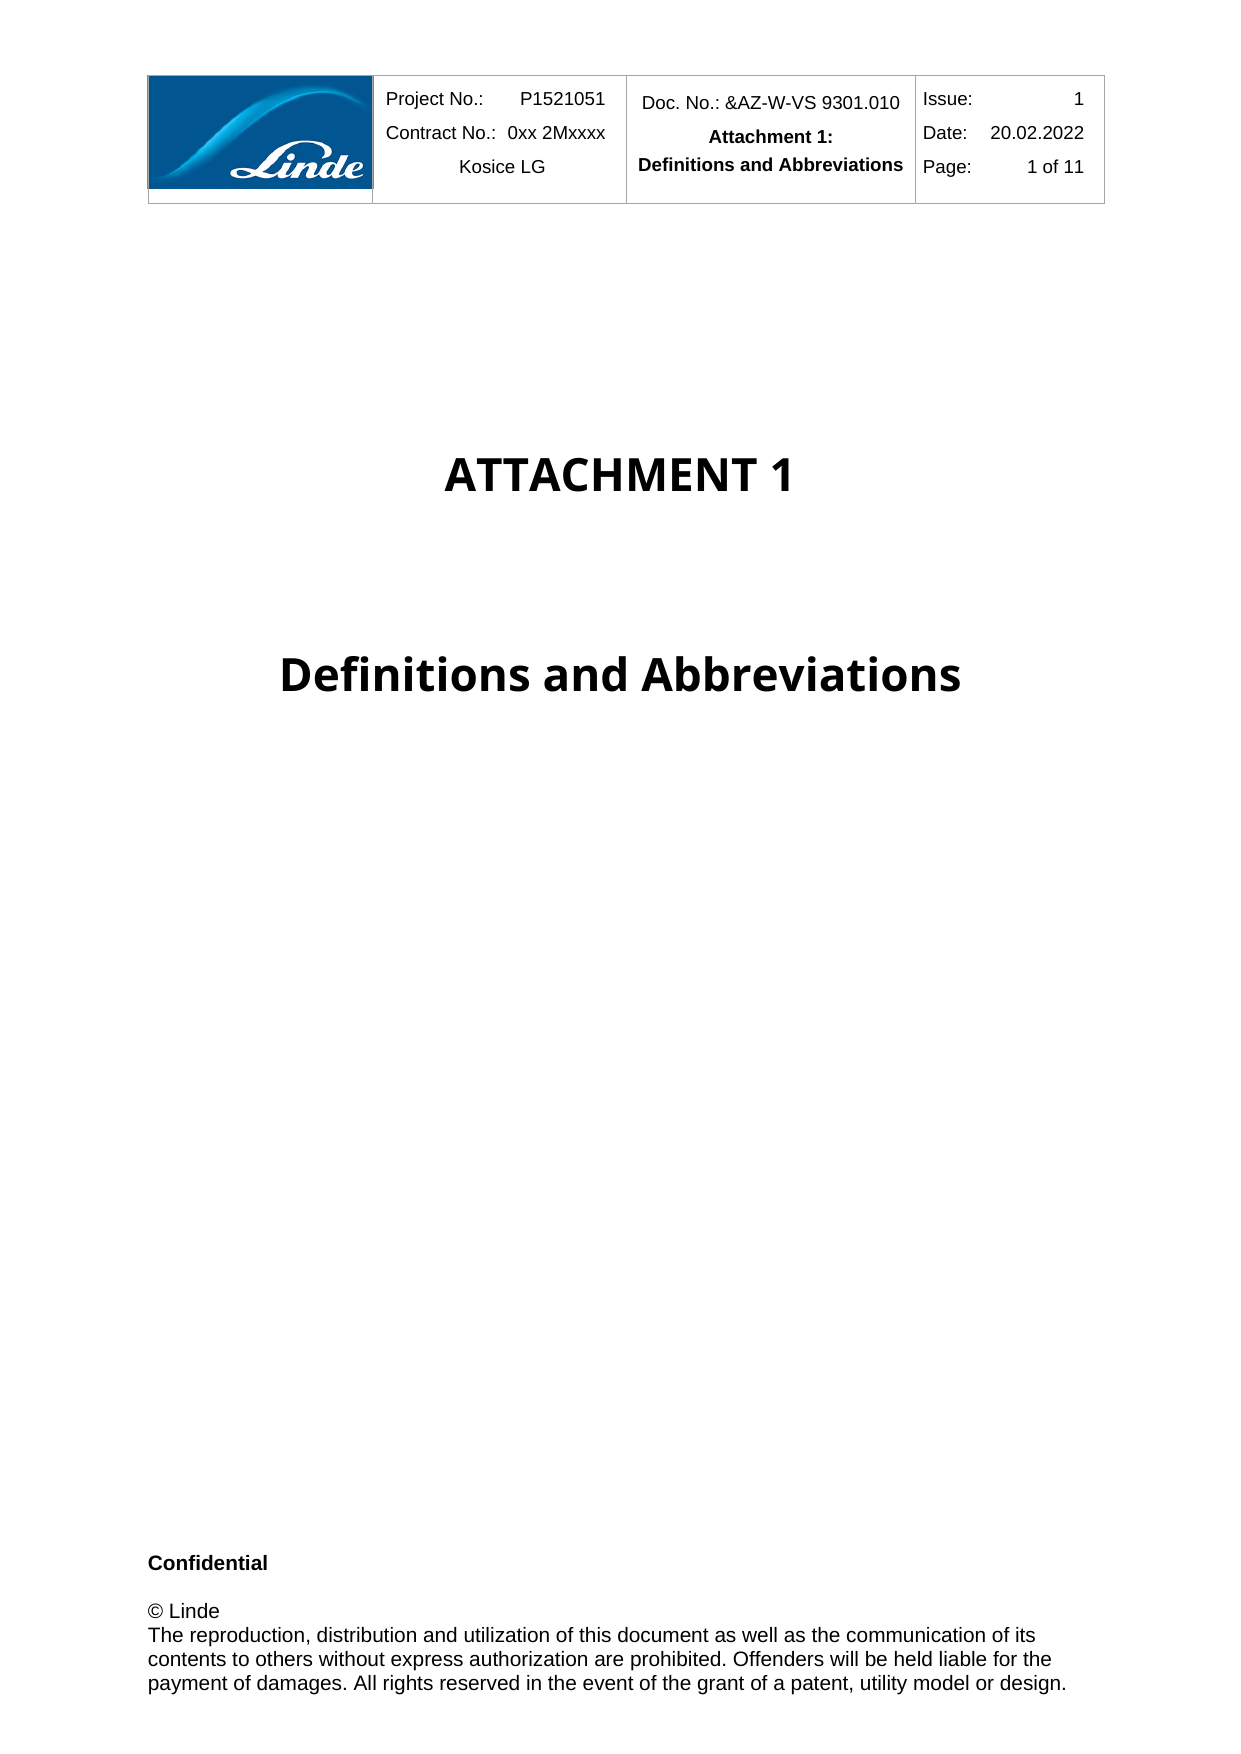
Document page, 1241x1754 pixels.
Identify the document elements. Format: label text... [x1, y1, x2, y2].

picture [149, 76, 372, 189]
title ATTACHMENT 1 [148, 443, 1092, 505]
title Definitions and Abbreviations [148, 643, 1092, 705]
